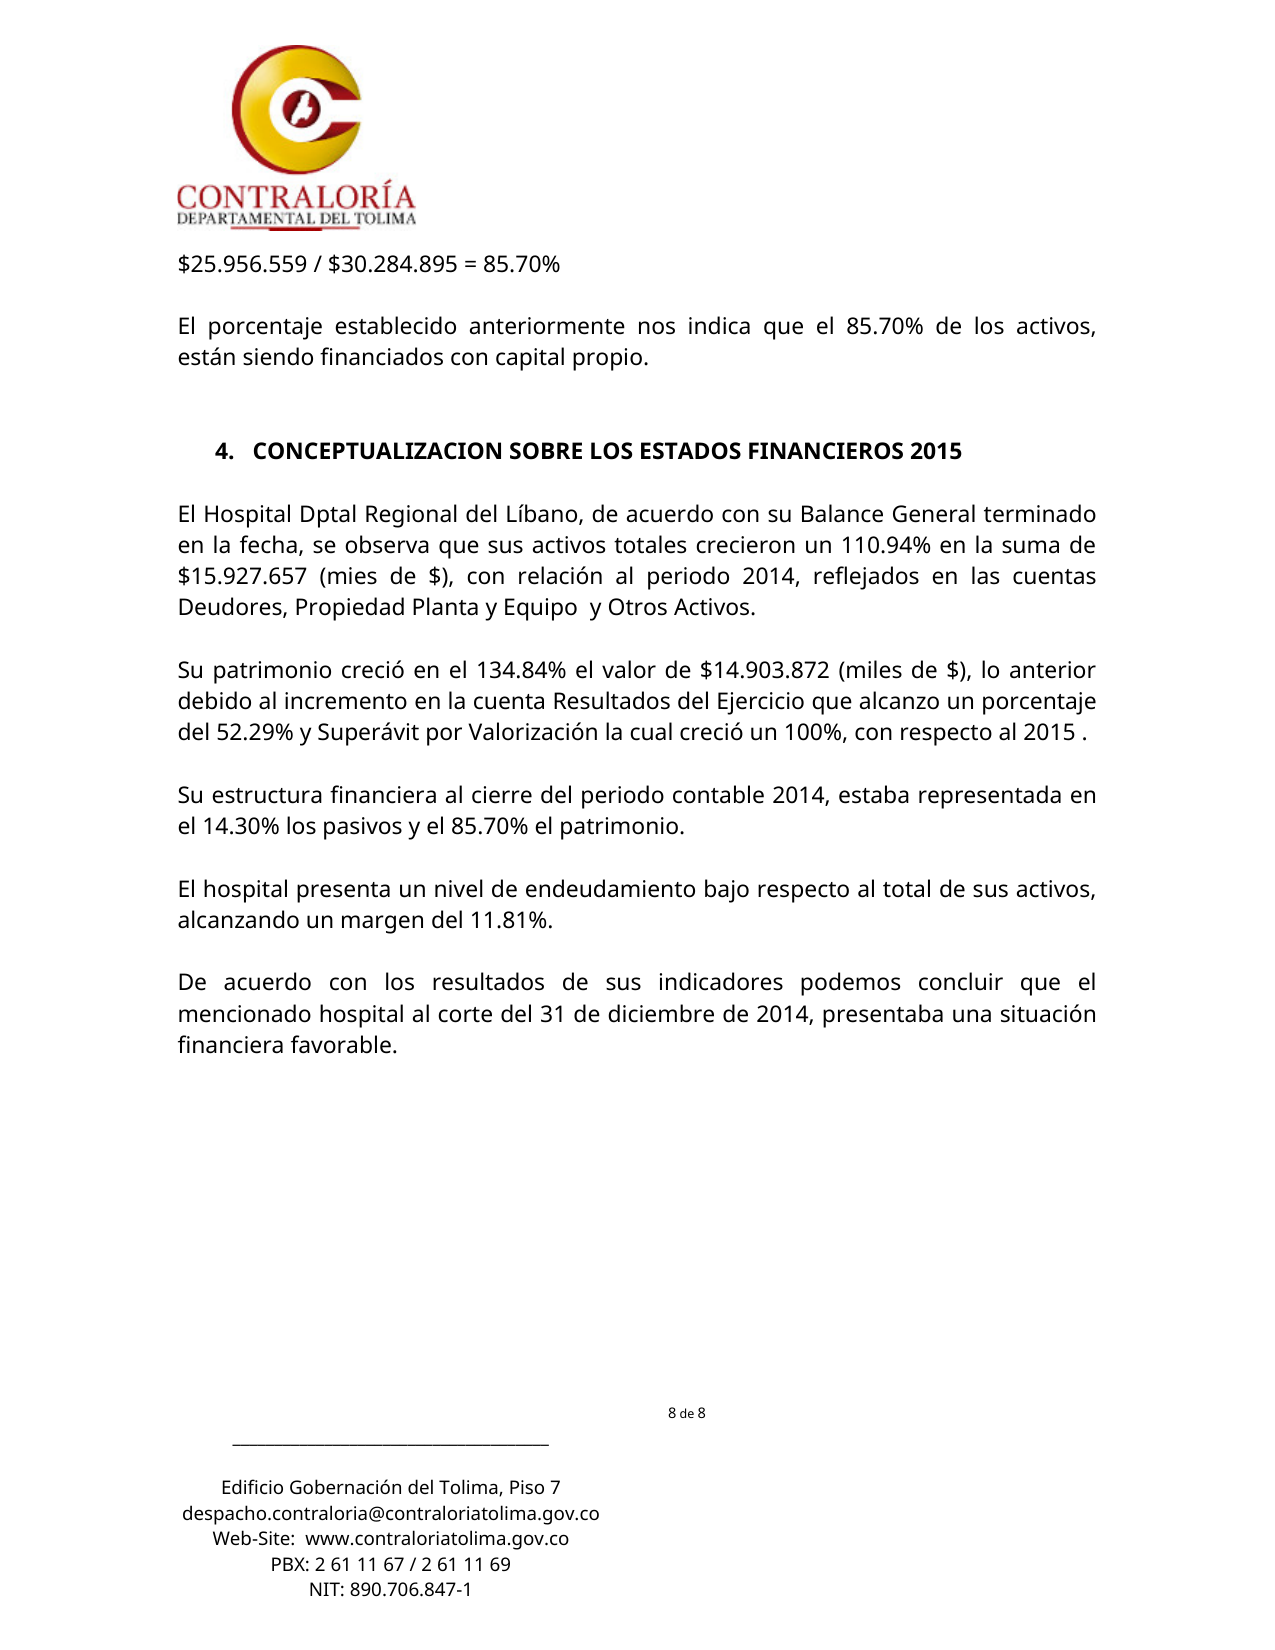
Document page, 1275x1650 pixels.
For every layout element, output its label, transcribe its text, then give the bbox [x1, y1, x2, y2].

text Su estructura financiera al cierre del periodo contable 2014, estaba representada en el 14.30% los pasivos y el 85.70% el patrimonio. [177, 779, 1098, 841]
text El porcentaje establecido anteriormente nos indica que el 85.70% de los activos, están siendo financiados con capital propio. [177, 310, 1098, 372]
text De acuerdo con los resultados de sus indicadores podemos concluir que el mencionado hospital al corte del 31 de diciembre de 2014, presentaba una situación financiera favorable. [177, 966, 1098, 1060]
text El Hospital Dptal Regional del Líbano, de acuerdo con su Balance General terminado en la fecha, se observa que sus activos totales crecieron un 110.94% en la suma de $15.927.657 (mies de $), con relación al periodo 2014, reflejados en las cuentas Deudores, Propiedad Planta y Equipo y Otros Activos. [177, 497, 1098, 622]
picture [177, 45, 417, 231]
text $25.956.559 / $30.284.895 = 85.70% [177, 247, 1098, 279]
text El hospital presenta un nivel de endeudamiento bajo respecto al total de sus activos, alcanzando un margen del 11.81%. [177, 872, 1098, 935]
text Su patrimonio creció en el 134.84% el valor de $14.903.872 (miles de $), lo anterior debido al incremento en la cuenta Resultados del Ejercicio que alcanzo un porcentaje del 52.29% y Superávit por Valorización la cual creció un 100%, con respecto al 2015 . [177, 654, 1098, 747]
list CONCEPTUALIZACION SOBRE LOS ESTADOS FINANCIEROS 2015 [215, 435, 1098, 466]
